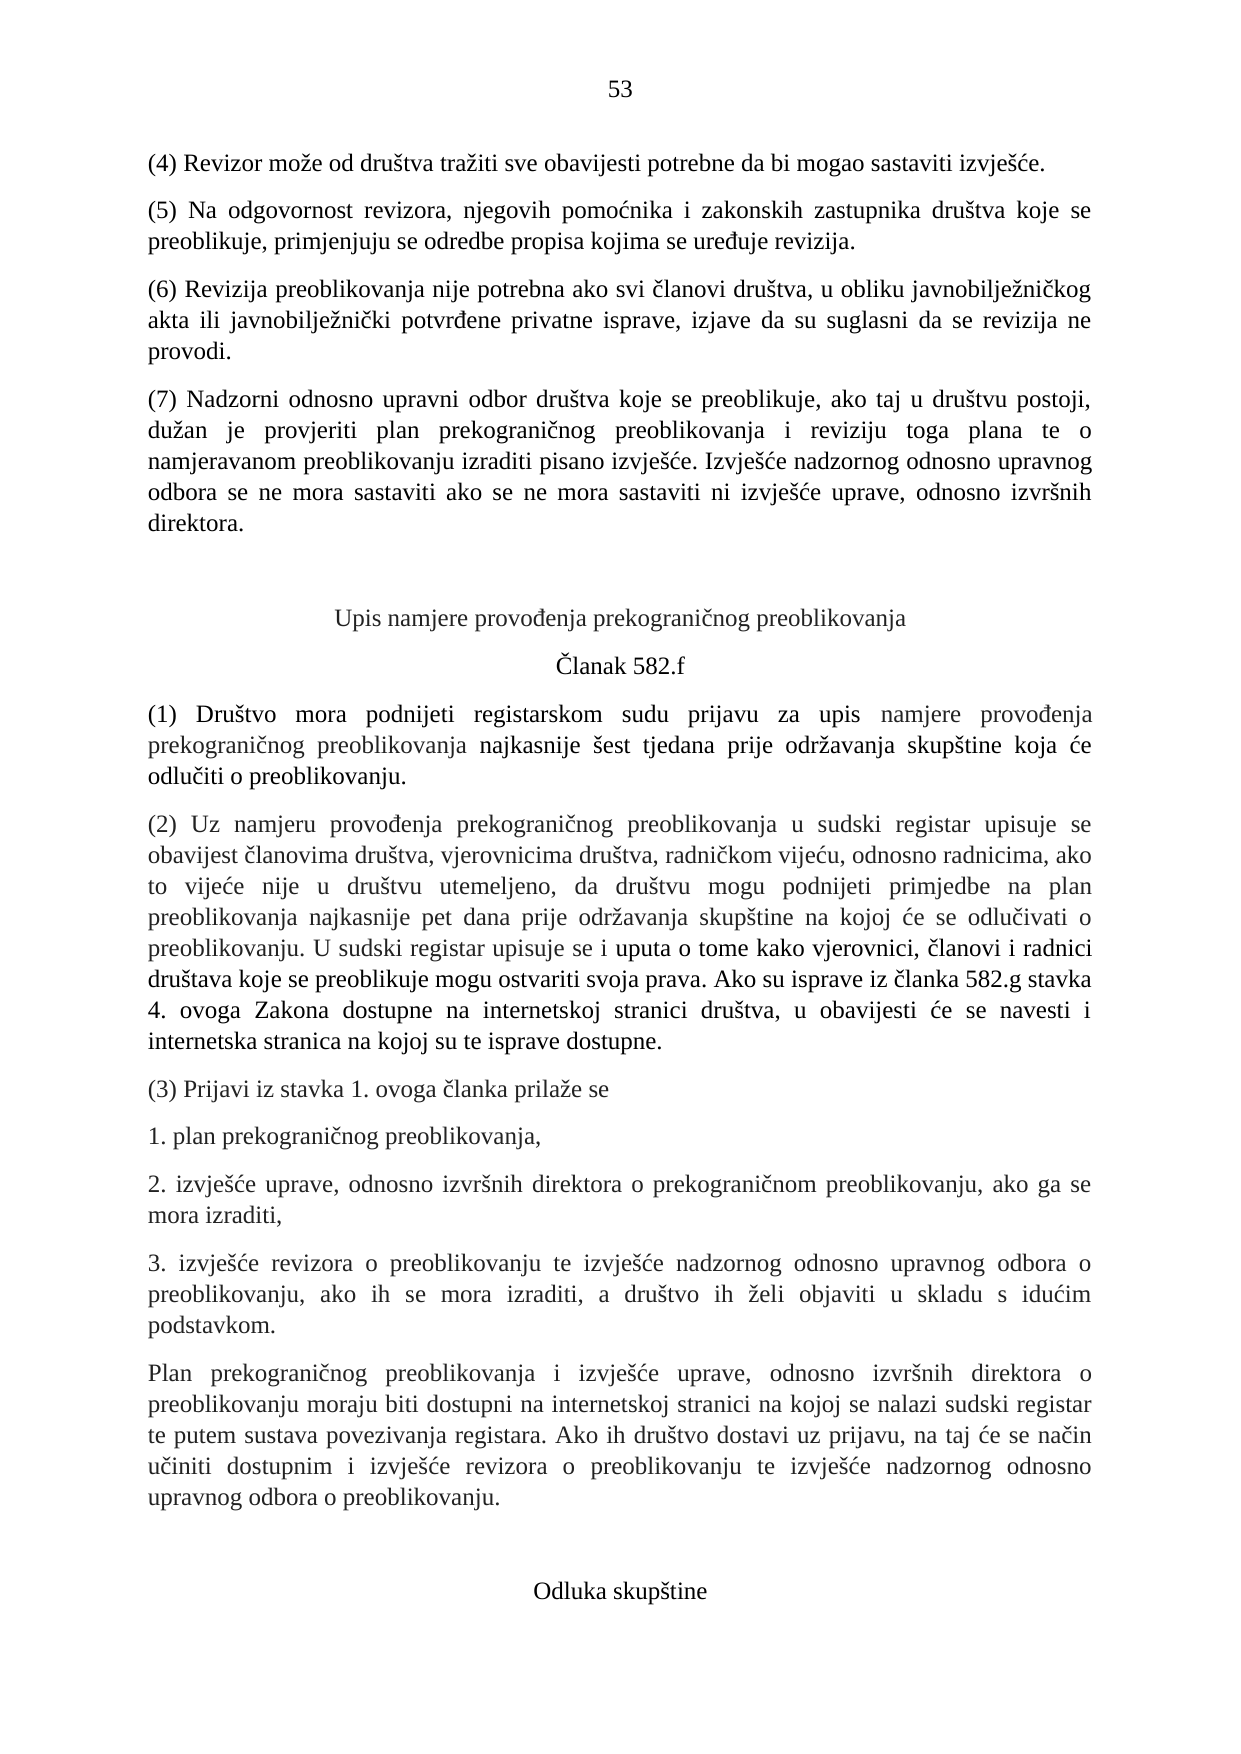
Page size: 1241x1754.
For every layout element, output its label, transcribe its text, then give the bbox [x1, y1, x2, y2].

text (3) Prijavi iz stavka 1. ovoga članka prilaže se [148, 1074, 1093, 1102]
text (6) Revizija preoblikovanja nije potrebna ako svi članovi društva, u obliku javnobilježničkog akta ili javnobilježnički potvrđene privatne isprave, izjave da su suglasni da se revizija ne provodi. [148, 274, 1093, 365]
text Plan prekograničnog preoblikovanja i izvješće uprave, odnosno izvršnih direktora o preoblikovanju moraju biti dostupni na internetskoj stranici na kojoj se nalazi sudski registar te putem sustava povezivanja registara. Ako ih društvo dostavi uz prijavu, na taj će se način učiniti dostupnim i izvješće revizora o preoblikovanju te izvješće nadzornog odnosno upravnog odbora o preoblikovanju. [148, 1358, 1093, 1511]
text (5) Na odgovornost revizora, njegovih pomoćnika i zakonskih zastupnika društva koje se preoblikuje, primjenjuju se odredbe propisa kojima se uređuje revizija. [148, 195, 1093, 255]
text Upis namjere provođenja prekograničnog preoblikovanja [148, 603, 1093, 632]
text Odluka skupštine [148, 1576, 1093, 1605]
text 1. plan prekograničnog preoblikovanja, [148, 1121, 1093, 1150]
text 3. izvješće revizora o preoblikovanju te izvješće nadzornog odnosno upravnog odbora o preoblikovanju, ako ih se mora izraditi, a društvo ih želi objaviti u skladu s idućim podstavkom. [148, 1248, 1093, 1339]
text (1) Društvo mora podnijeti registarskom sudu prijavu za upis namjere provođenja prekograničnog preoblikovanja najkasnije šest tjedana prije održavanja skupštine koja će odlučiti o preoblikovanju. [148, 699, 1093, 790]
text (7) Nadzorni odnosno upravni odbor društva koje se preoblikuje, ako taj u društvu postoji, dužan je provjeriti plan prekograničnog preoblikovanja i reviziju toga plana te o namjeravanom preoblikovanju izraditi pisano izvješće. Izvješće nadzornog odnosno upravnog odbora se ne mora sastaviti ako se ne mora sastaviti ni izvješće uprave, odnosno izvršnih direktora. [148, 384, 1093, 537]
text Članak 582.f [148, 651, 1093, 680]
text 2. izvješće uprave, odnosno izvršnih direktora o prekograničnom preoblikovanju, ako ga se mora izraditi, [148, 1169, 1093, 1229]
text (2) Uz namjeru provođenja prekograničnog preoblikovanja u sudski registar upisuje se obavijest članovima društva, vjerovnicima društva, radničkom vijeću, odnosno radnicima, ako to vijeće nije u društvu utemeljeno, da društvu mogu podnijeti primjedbe na plan preoblikovanja najkasnije pet dana prije održavanja skupštine na kojoj će se odlučivati o preoblikovanju. U sudski registar upisuje se i uputa o tome kako vjerovnici, članovi i radnici društava koje se preoblikuje mogu ostvariti svoja prava. Ako su isprave iz članka 582.g stavka 4. ovoga Zakona dostupne na internetskoj stranici društva, u obavijesti će se navesti i internetska stranica na kojoj su te isprave dostupne. [148, 809, 1093, 1055]
text (4) Revizor može od društva tražiti sve obavijesti potrebne da bi mogao sastaviti izvješće. [148, 148, 1093, 176]
